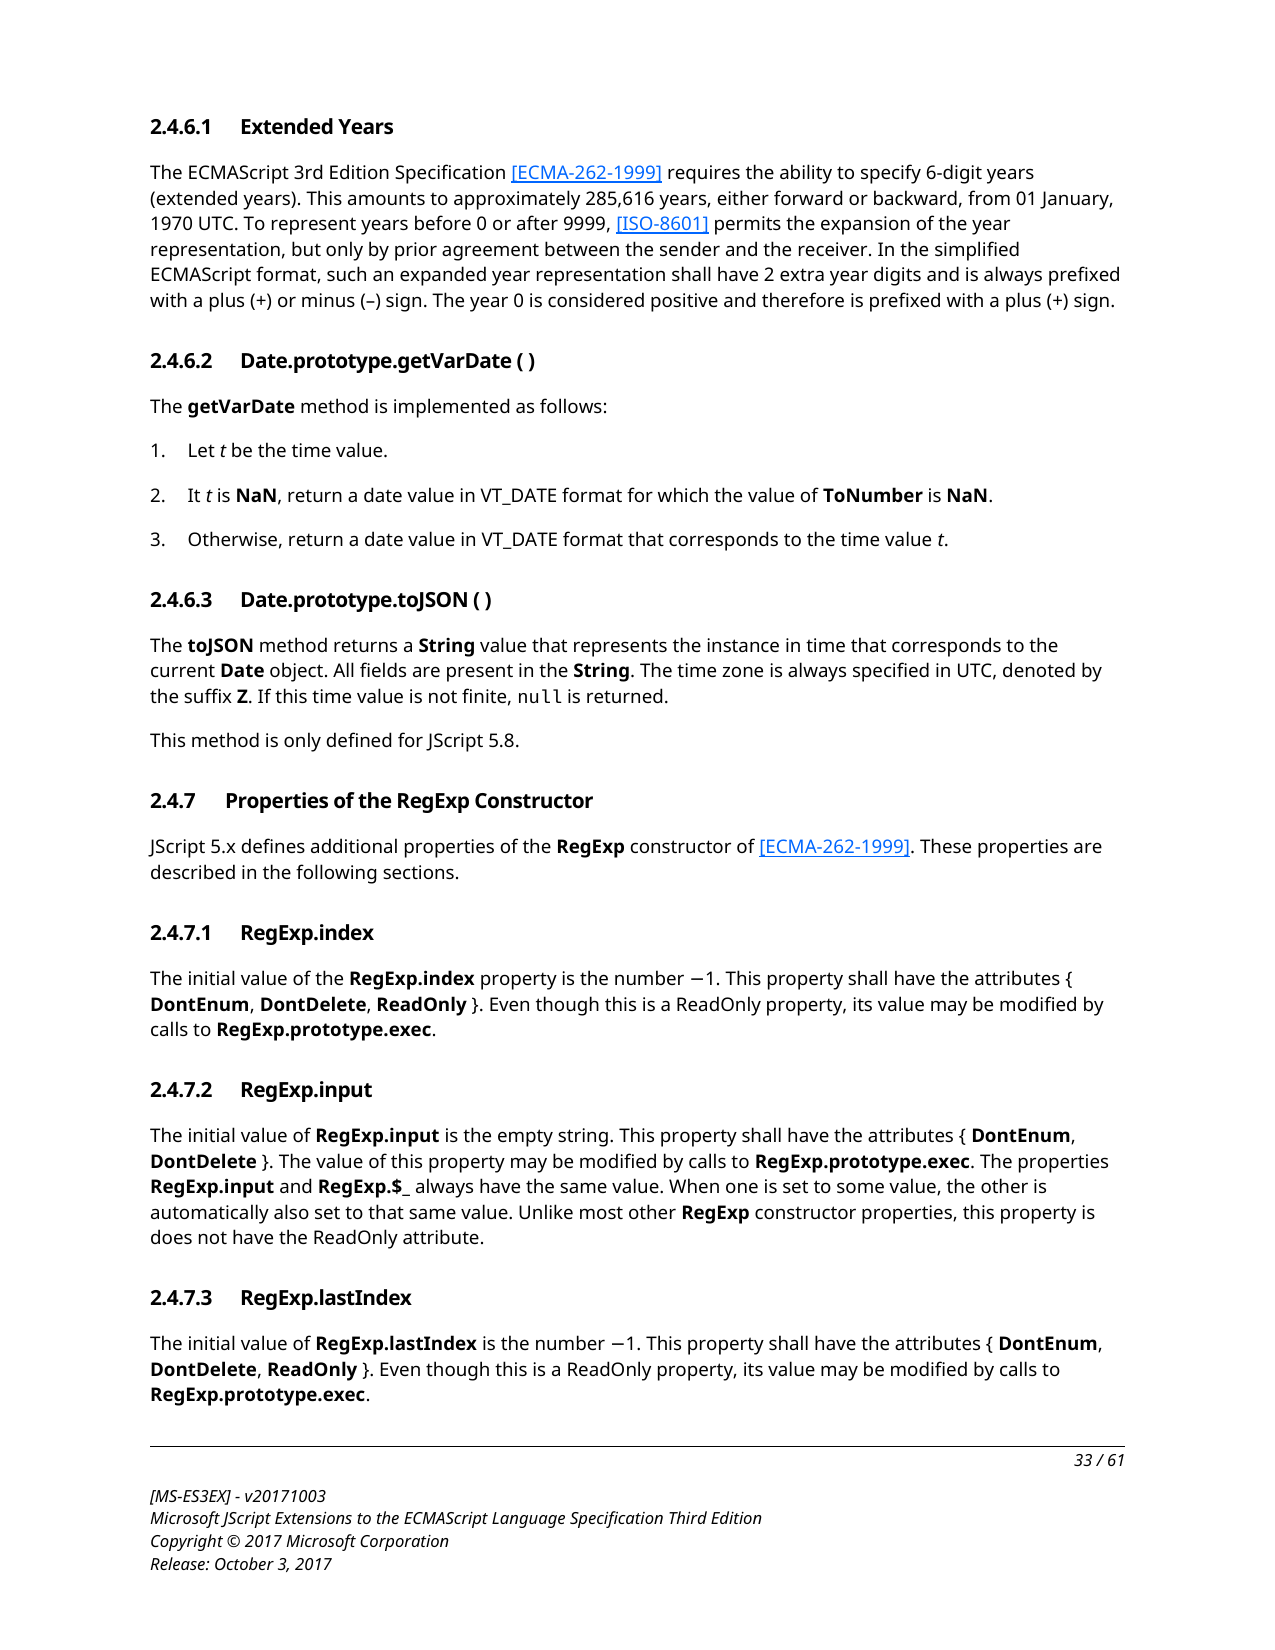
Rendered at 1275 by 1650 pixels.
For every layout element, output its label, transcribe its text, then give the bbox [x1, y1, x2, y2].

subtitle RegExp.index [150, 918, 1125, 947]
list It t is NaN, return a date value in VT_DATE format for which the value of ToNumber is NaN. [150, 482, 1125, 507]
text The getVarDate method is implemented as follows: [150, 393, 1125, 419]
subtitle Date.prototype.getVarDate ( ) [150, 346, 1125, 374]
text The initial value of RegExp.lastIndex is the number −1. This property shall have the attributes { DontEnum, DontDelete, ReadOnly }. Even though this is a ReadOnly property, its value may be modified by calls to RegExp.prototype.exec. [150, 1331, 1125, 1407]
text The toJSON method returns a String value that represents the instance in time that corresponds to the current Date object. All fields are present in the String. The time zone is always specified in UTC, denoted by the suffix Z. If this time value is not finite, null is returned. [150, 632, 1125, 709]
text The ECMAScript 3rd Edition Specification [ECMA-262-1999] requires the ability to specify 6-digit years (extended years). This amounts to approximately 285,616 years, either forward or backward, from 01 January, 1970 UTC. To represent years before 0 or after 9999, [ISO-8601] permits the expansion of the year representation, but only by prior agreement between the sender and the receiver. In the simplified ECMAScript format, such an expanded year representation shall have 2 extra year digits and is always prefixed with a plus (+) or minus (–) sign. The year 0 is considered positive and therefore is prefixed with a plus (+) sign. [150, 160, 1125, 313]
subtitle Properties of the RegExp Constructor [150, 787, 1125, 815]
subtitle RegExp.input [150, 1075, 1125, 1104]
list Otherwise, return a date value in VT_DATE format that corresponds to the time value t. [150, 526, 1125, 552]
list Let t be the time value. [150, 438, 1125, 463]
subtitle RegExp.lastIndex [150, 1283, 1125, 1312]
subtitle Extended Years [150, 112, 1125, 141]
text The initial value of the RegExp.index property is the number −1. This property shall have the attributes { DontEnum, DontDelete, ReadOnly }. Even though this is a ReadOnly property, its value may be modified by calls to RegExp.prototype.exec. [150, 965, 1125, 1042]
text This method is only defined for JScript 5.8. [150, 728, 1125, 753]
text The initial value of RegExp.input is the empty string. This property shall have the attributes { DontEnum, DontDelete }. The value of this property may be modified by calls to RegExp.prototype.exec. The properties RegExp.input and RegExp.$_ always have the same value. When one is set to some value, the other is automatically also set to that same value. Unlike most other RegExp constructor properties, this property is does not have the ReadOnly attribute. [150, 1122, 1125, 1250]
subtitle Date.prototype.toJSON ( ) [150, 585, 1125, 613]
text JScript 5.x defines additional properties of the RegExp constructor of [ECMA-262-1999]. These properties are described in the following sections. [150, 834, 1125, 885]
